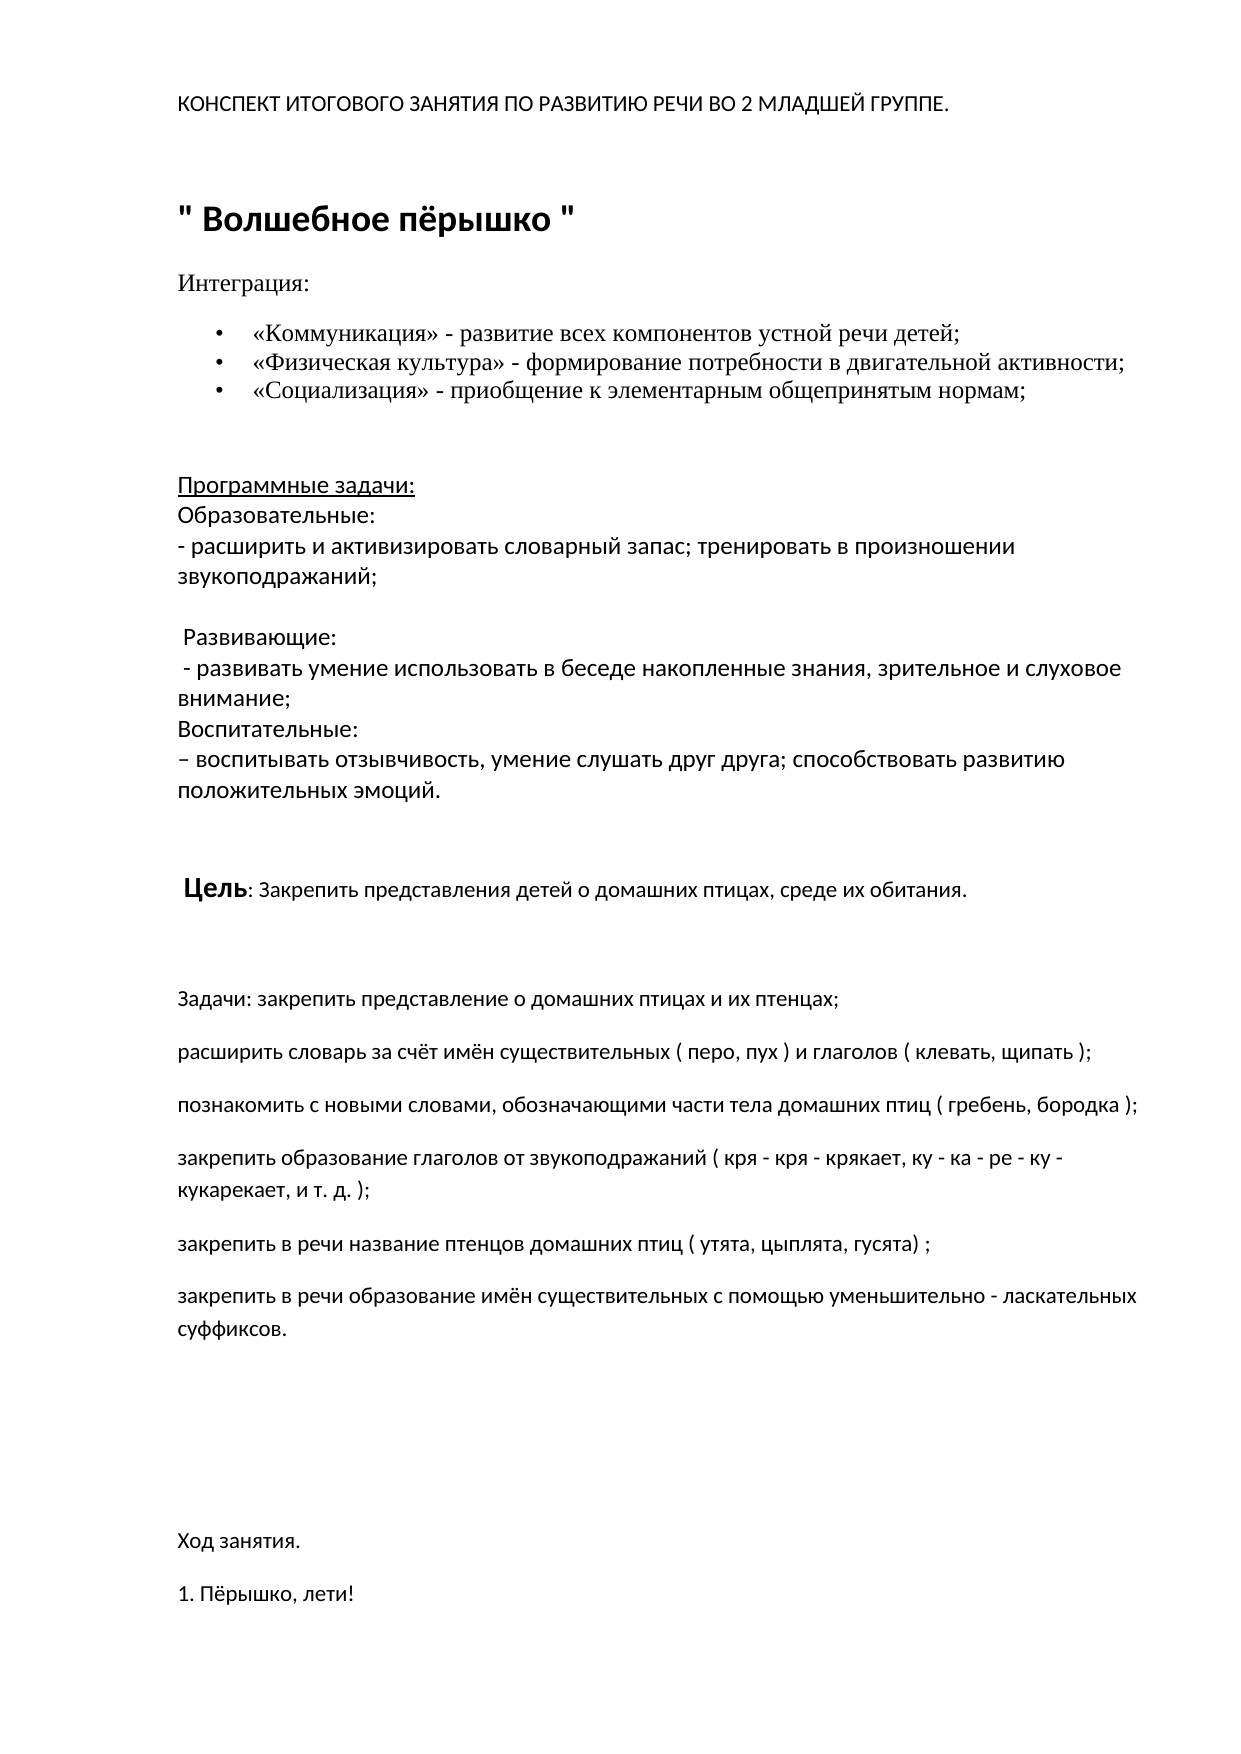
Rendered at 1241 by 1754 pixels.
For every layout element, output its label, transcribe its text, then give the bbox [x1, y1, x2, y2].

list «Физическая культура» - формирование потребности в двигательной активности; [215, 347, 1152, 375]
text Воспитательные: [177, 713, 1152, 744]
text Цель: Закрепить представления детей о домашних птицах, среде их обитания. [177, 869, 1152, 905]
text Задачи: закрепить представление о домашних птицах и их птенцах; [177, 984, 1152, 1012]
text Ход занятия. [177, 1526, 1152, 1554]
text - развивать умение использовать в беседе накопленные знания, зрительное и слуховое внимание; [177, 652, 1152, 713]
list «Социализация» - приобщение к элементарным общепринятым нормам; [215, 375, 1152, 404]
text Интеграция: [177, 268, 1152, 297]
text – воспитывать отзывчивость, умение слушать друг друга; способствовать развитию положительных эмоций. [177, 744, 1152, 805]
text КОНСПЕКТ ИТОГОВОГО ЗАНЯТИЯ ПО РАЗВИТИЮ РЕЧИ ВО 2 МЛАДШЕЙ ГРУППЕ. [177, 89, 1152, 117]
text закрепить в речи название птенцов домашних птиц ( утята, цыплята, гусята) ; [177, 1229, 1152, 1257]
text " Волшебное пёрышко " [177, 195, 1152, 241]
list «Коммуникация» - развитие всех компонентов устной речи детей; [215, 318, 1152, 347]
text Программные задачи: [177, 469, 1152, 499]
text Образовательные: [177, 499, 1152, 530]
text - расширить и активизировать словарный запас; тренировать в произношении звукоподражаний; [177, 530, 1152, 591]
text расширить словарь за счёт имён существительных ( перо, пух ) и глаголов ( клевать, щипать ); [177, 1037, 1152, 1065]
text Развивающие: [177, 622, 1152, 652]
text 1. Пёрышко, лети! [177, 1579, 1152, 1607]
text закрепить образование глаголов от звукоподражаний ( кря - кря - крякает, ку - ка - ре - ку - кукарекает, и т. д. ); [177, 1143, 1152, 1204]
text закрепить в речи образование имён существительных с помощью уменьшительно - ласкательных суффиксов. [177, 1282, 1152, 1342]
text познакомить с новыми словами, обозначающими части тела домашних птиц ( гребень, бородка ); [177, 1090, 1152, 1118]
